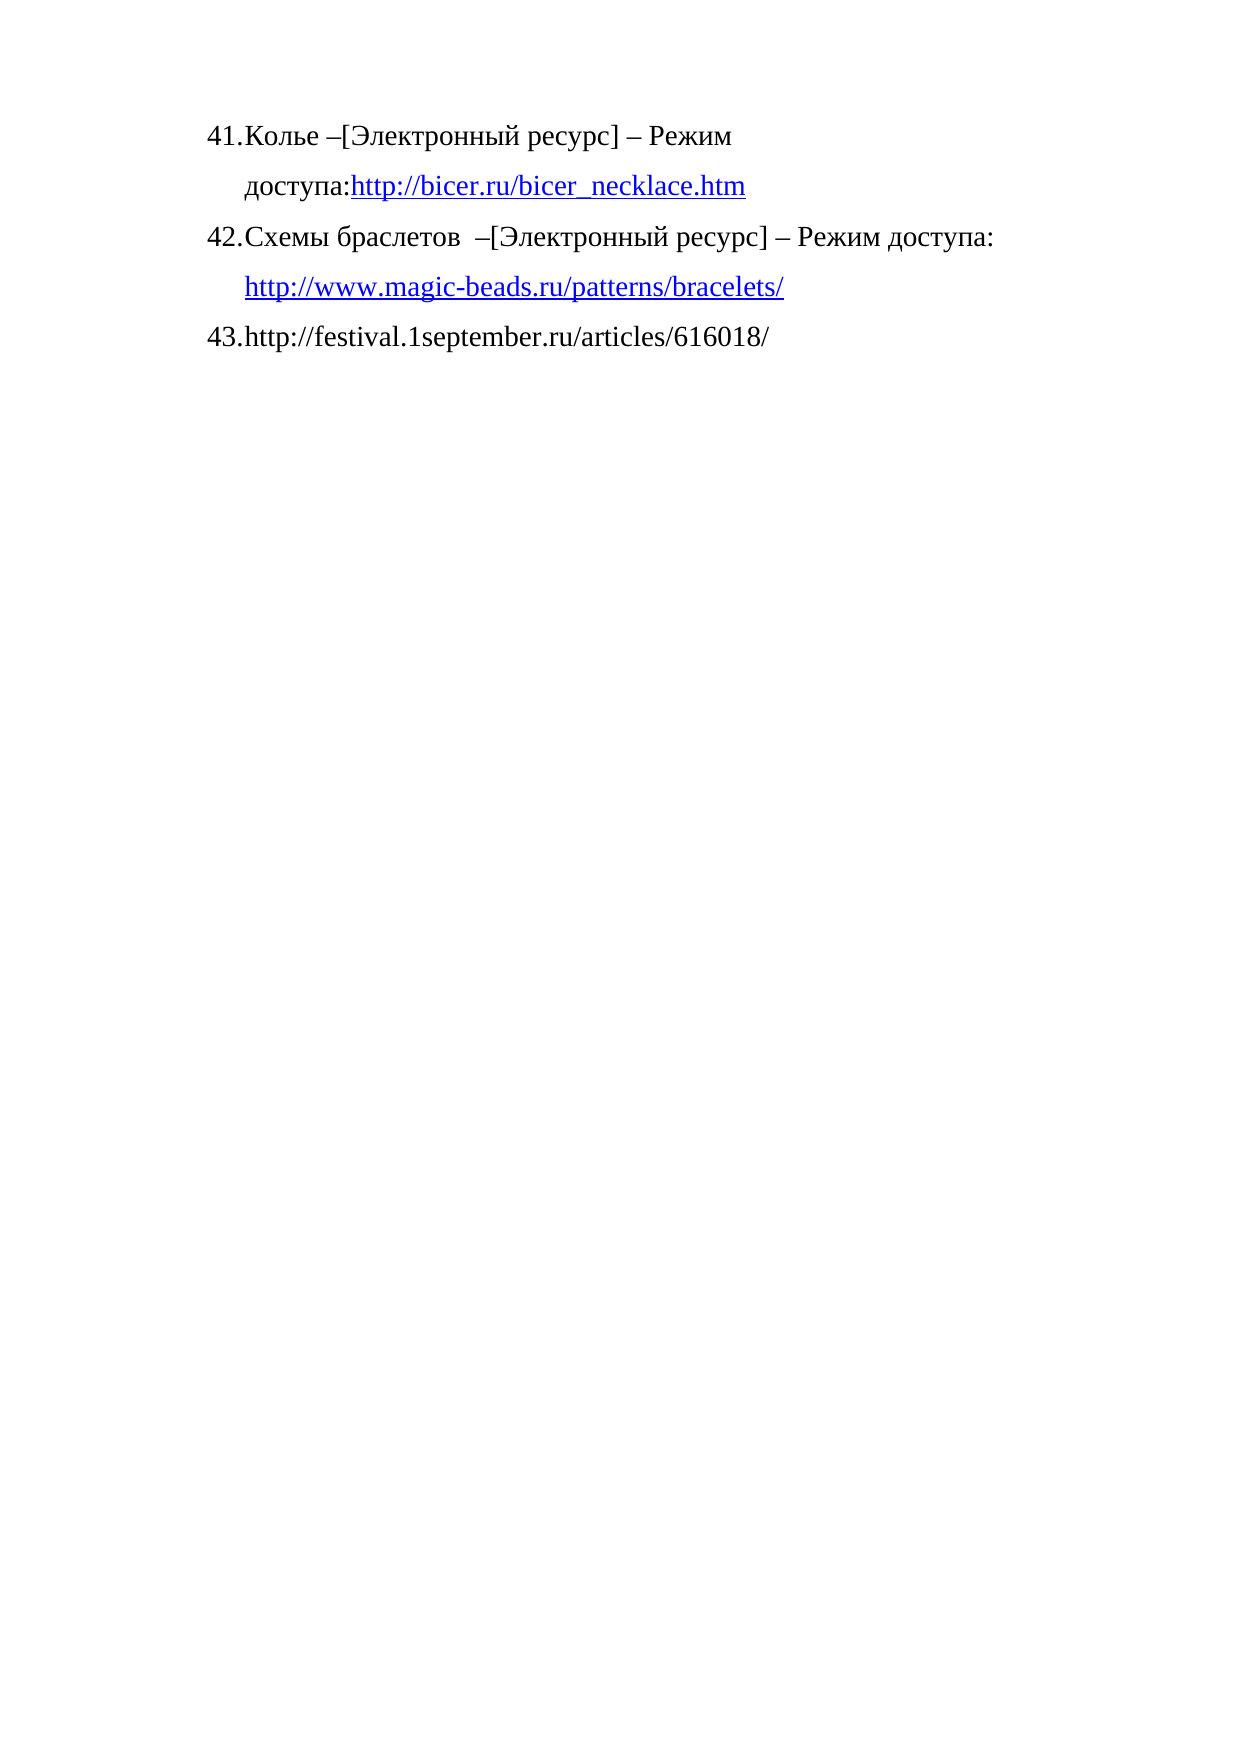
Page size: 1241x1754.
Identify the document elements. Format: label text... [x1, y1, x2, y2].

list http://festival.1september.ru/articles/616018/ [207, 319, 1152, 353]
list Колье –[Электронный ресурс] – Режим доступа:http://bicer.ru/bicer_necklace.htm [207, 118, 1152, 202]
list Схемы браслетов –[Электронный ресурс] – Режим доступа: http://www.magic-beads.ru/patterns/bracelets/ [207, 219, 1152, 303]
